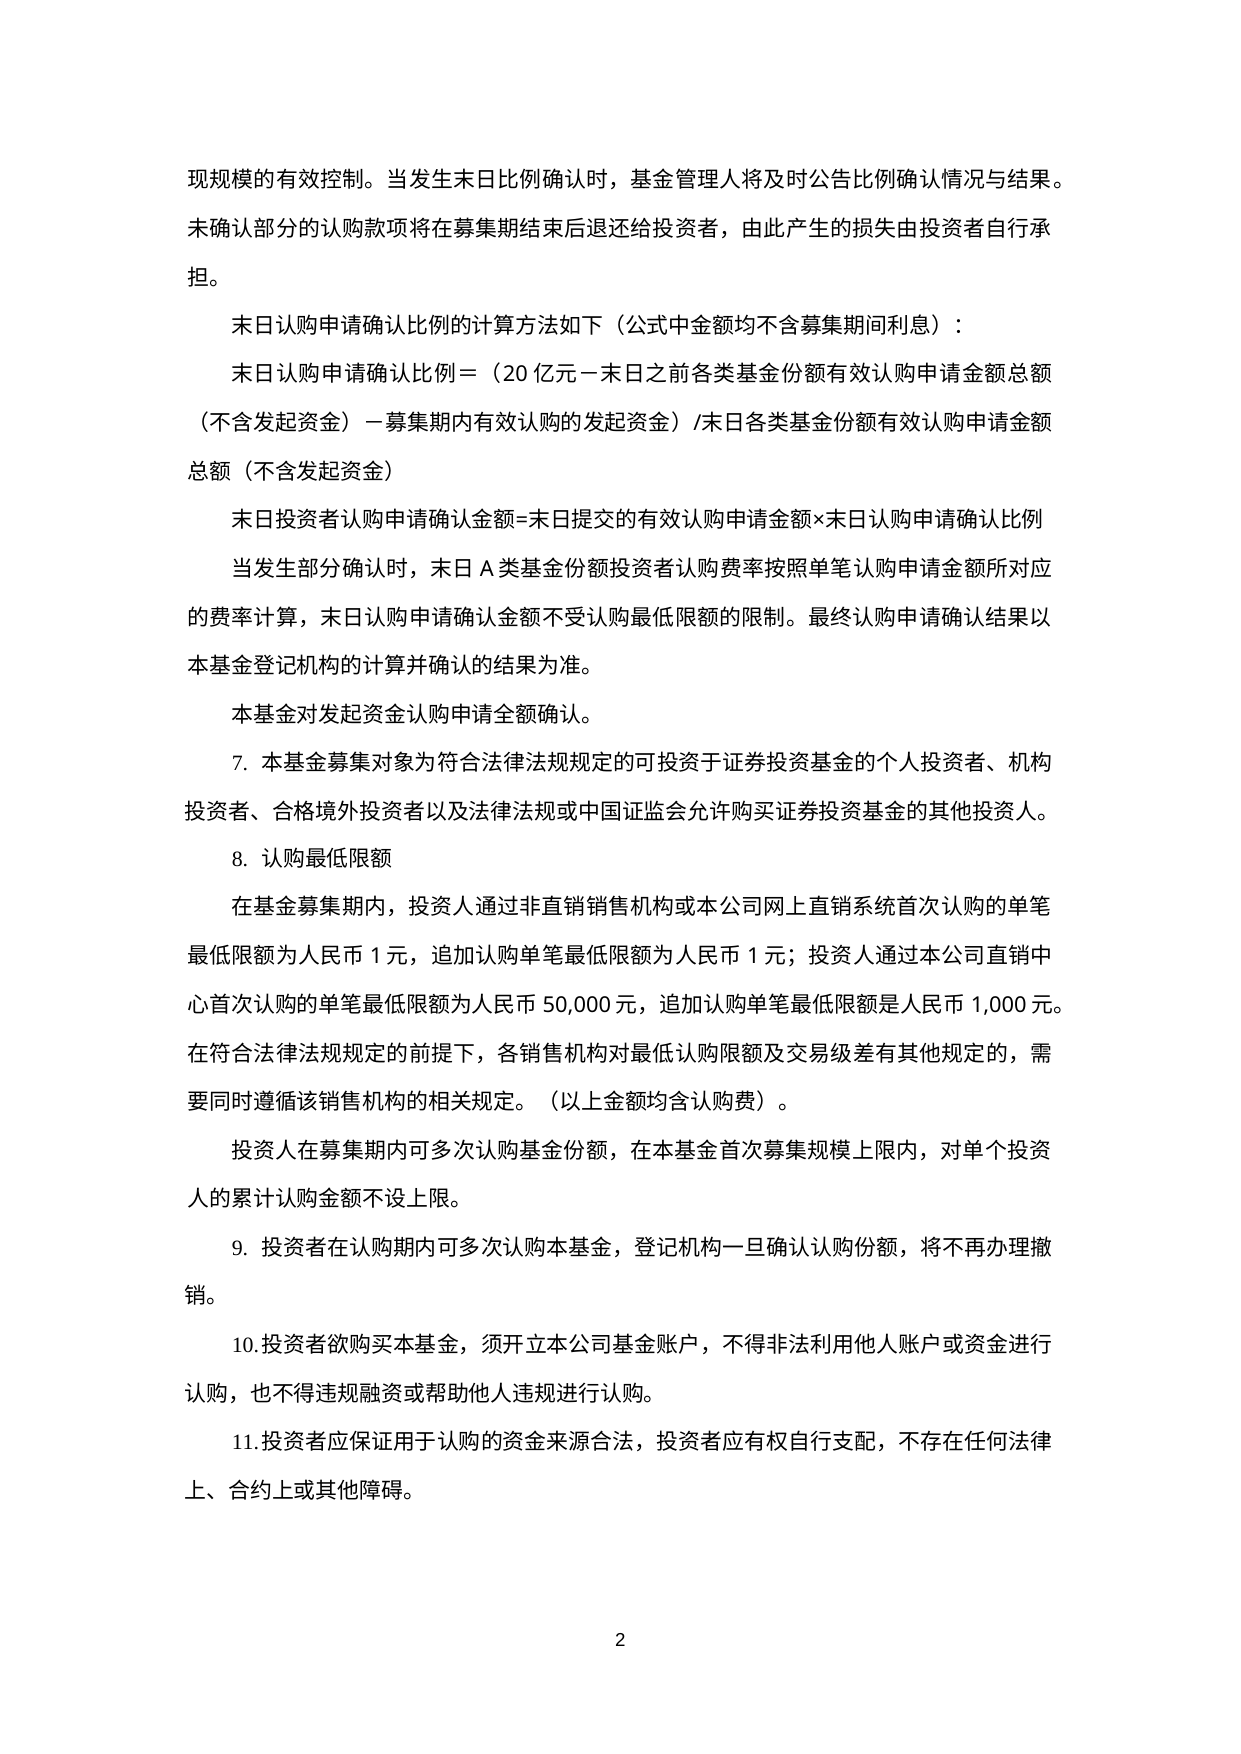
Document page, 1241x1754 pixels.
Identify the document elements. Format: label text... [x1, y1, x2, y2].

list 投资者应保证用于认购的资金来源合法，投资者应有权自行支配，不存在任何法律上、合约上或其他障碍。 [184, 1423, 1053, 1505]
text 当发生部分确认时，末日A类基金份额投资者认购费率按照单笔认购申请金额所对应的费率计算，末日认购申请确认金额不受认购最低限额的限制。最终认购申请确认结果以本基金登记机构的计算并确认的结果为准。 [187, 550, 1053, 680]
list 投资者在认购期内可多次认购本基金，登记机构一旦确认认购份额，将不再办理撤销。 [184, 1229, 1053, 1311]
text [187, 162, 1053, 292]
text 末日认购申请确认比例＝（20亿元－末日之前各类基金份额有效认购申请金额总额（不含发起资金）－募集期内有效认购的发起资金）/末日各类基金份额有效认购申请金额总额（不含发起资金） [187, 356, 1053, 486]
text 末日认购申请确认比例的计算方法如下（公式中金额均不含募集期间利息）： [187, 308, 1053, 340]
text 投资人在募集期内可多次认购基金份额，在本基金首次募集规模上限内，对单个投资人的累计认购金额不设上限。 [187, 1132, 1053, 1213]
list 本基金募集对象为符合法律法规规定的可投资于证券投资基金的个人投资者、机构投资者、合格境外投资者以及法律法规或中国证监会允许购买证券投资基金的其他投资人。 [184, 744, 1053, 826]
list 认购最低限额 [184, 842, 1053, 874]
text 在基金募集期内，投资人通过非直销销售机构或本公司网上直销系统首次认购的单笔最低限额为人民币1元，追加认购单笔最低限额为人民币1元；投资人通过本公司直销中心首次认购的单笔最低限额为人民币50,000元，追加认购单笔最低限额是人民币1,000元。在符合法律法规规定的前提下，各销售机构对最低认购限额及交易级差有其他规定的，需要同时遵循该销售机构的相关规定。（以上金额均含认购费）。 [187, 889, 1053, 1036]
text 末日投资者认购申请确认金额=末日提交的有效认购申请金额×末日认购申请确认比例 [187, 502, 1053, 534]
text 在基金募集期内，投资人通过非直销销售机构或本公司网上直销系统首次认购的单笔最低限额为人民币1元，追加认购单笔最低限额为人民币1元；投资人通过本公司直销中心首次认购的单笔最低限额为人民币50,000元，追加认购单笔最低限额是人民币1,000元。在符合法律法规规定的前提下，各销售机构对最低认购限额及交易级差有其他规定的，需要同时遵循该销售机构的相关规定。（以上金额均含认购费）。 [187, 1067, 1053, 1116]
list 投资者欲购买本基金，须开立本公司基金账户，不得非法利用他人账户或资金进行认购，也不得违规融资或帮助他人违规进行认购。 [184, 1326, 1053, 1408]
text 本基金对发起资金认购申请全额确认。 [187, 696, 1053, 729]
